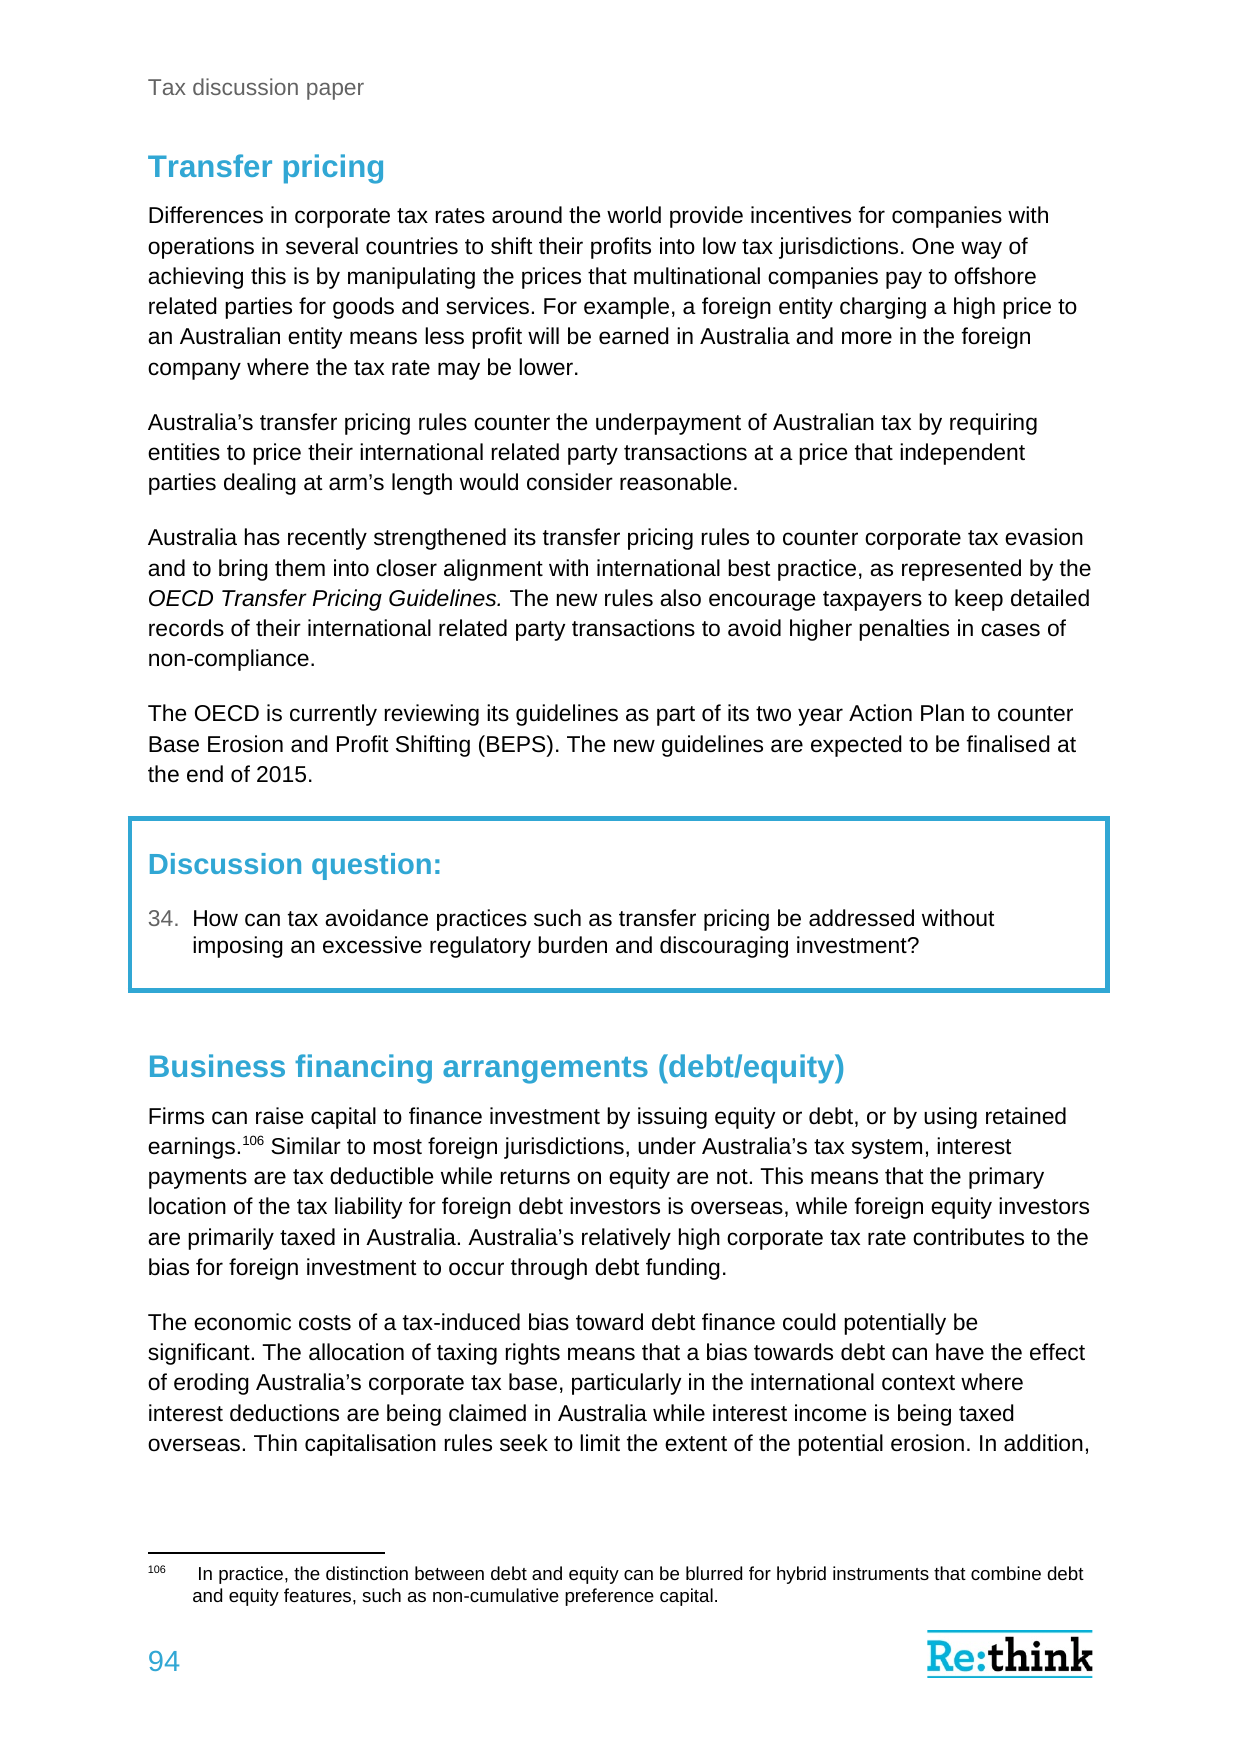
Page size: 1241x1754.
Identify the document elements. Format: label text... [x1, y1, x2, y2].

picture [934, 1645, 945, 1655]
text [148, 1309, 1092, 1456]
subtitle Business financing arrangements (debt/equity) [148, 1048, 1092, 1084]
text Australia has recently strengthened its transfer pricing rules to counter corporate tax evasion and to bring them into closer alignment with international best practice, as represented by the OECD Transfer Pricing Guidelines. The new rules also encourage taxpayers to keep detailed records of their international related party transactions to avoid higher penalties in cases of non-compliance. [148, 524, 1092, 671]
table_header Discussion question: How can tax avoidance practices such as transfer pricing be addressed without imposing an excessive regulatory burden and discouraging investment? [132, 821, 1105, 988]
subtitle Transfer pricing [148, 148, 1092, 184]
text Firms can raise capital to finance investment by issuing equity or debt, or by using retained earnings. Similar to most foreign jurisdictions, under Australia’s tax system, interest payments are tax deductible while returns on equity are not. This means that the primary location of the tax liability for foreign debt investors is overseas, while foreign equity investors are primarily taxed in Australia. Australia’s relatively high corporate tax rate contributes to the bias for foreign investment to occur through debt funding. [148, 1103, 1092, 1280]
text Australia’s transfer pricing rules counter the underpayment of Australian tax by requiring entities to price their international related party transactions at a price that independent parties dealing at arm’s length would consider reasonable. [148, 409, 1092, 495]
picture [927, 1630, 1093, 1676]
text The OECD is currently reviewing its guidelines as part of its two year Action Plan to counter Base Erosion and Profit Shifting (BEPS). The new guidelines are expected to be finalised at the end of 2015. [148, 700, 1092, 787]
text Differences in corporate tax rates around the world provide incentives for companies with operations in several countries to shift their profits into low tax jurisdictions. One way of achieving this is by manipulating the prices that multinational companies pay to offshore related parties for goods and services. For example, a foreign entity charging a high price to an Australian entity means less profit will be earned in Australia and more in the foreign company where the tax rate may be lower. [148, 202, 1092, 380]
